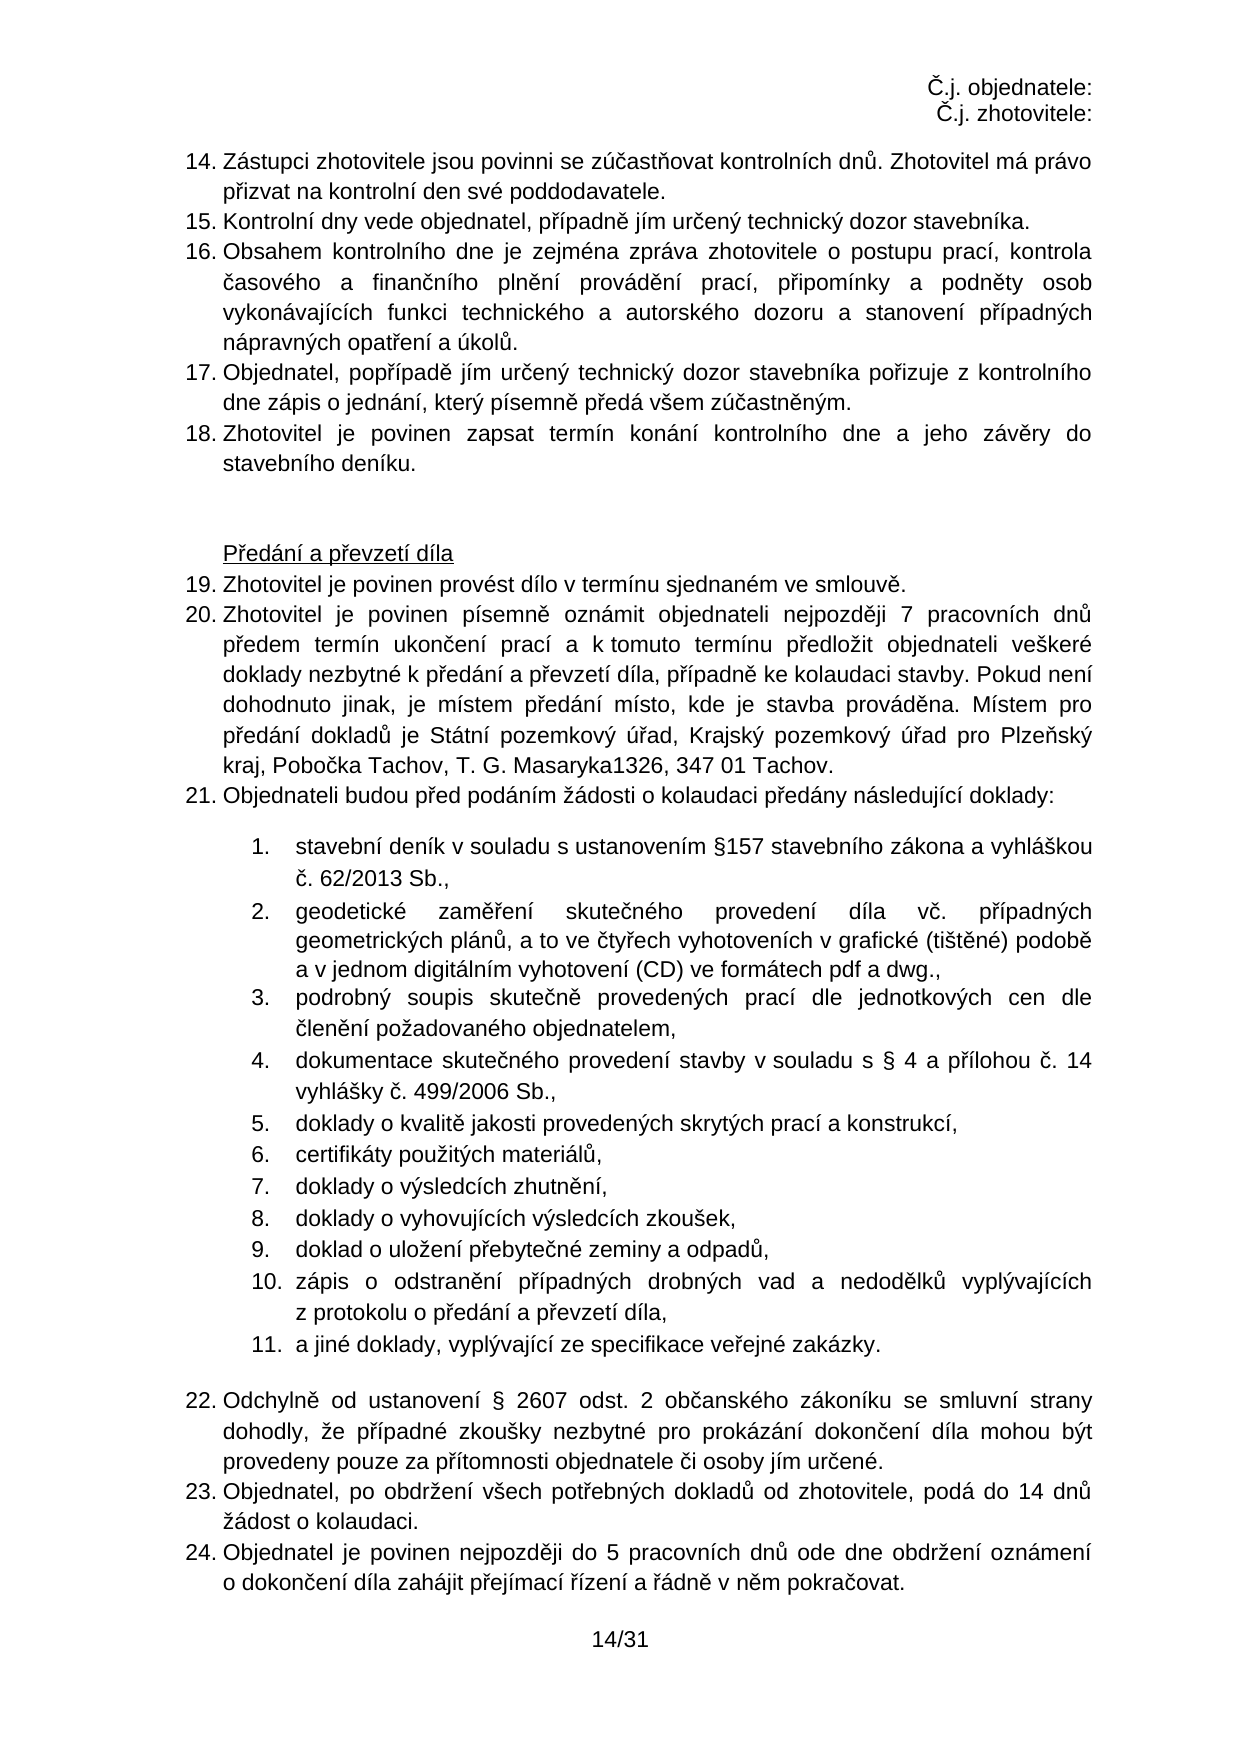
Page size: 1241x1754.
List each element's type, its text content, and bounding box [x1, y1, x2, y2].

list doklady o výsledcích zhutnění, [251, 1173, 1093, 1199]
list Objednatel je povinen nejpozději do 5 pracovních dnů ode dne obdržení oznámení o dokončení díla zahájit přejímací řízení a řádně v něm pokračovat. [185, 1538, 1093, 1595]
list Obsahem kontrolního dne je zejména zpráva zhotovitele o postupu prací, kontrola časového a finančního plnění provádění prací, připomínky a podněty osob vykonávajících funkci technického a autorského dozoru a stanovení případných nápravných opatření a úkolů. [185, 238, 1093, 355]
list certifikáty použitých materiálů, [251, 1141, 1093, 1168]
list geodetické zaměření skutečného provedení díla vč. případných geometrických plánů, a to ve čtyřech vyhotoveních v grafické (tištěné) podobě a v jednom digitálním vyhotovení (CD) ve formátech pdf a dwg., [251, 896, 1093, 984]
list Zhotovitel je povinen písemně oznámit objednateli nejpozději 7 pracovních dnů předem termín ukončení prací a k tomuto termínu předložit objednateli veškeré doklady nezbytné k předání a převzetí díla, případně ke kolaudaci stavby. Pokud není dohodnuto jinak, je místem předání místo, kde je stavba prováděna. Místem pro předání dokladů je Státní pozemkový úřad, Krajský pozemkový úřad pro Plzeňský kraj, Pobočka Tachov, T. G. Masaryka1326, 347 01 Tachov. [185, 601, 1093, 778]
list Zástupci zhotovitele jsou povinni se zúčastňovat kontrolních dnů. Zhotovitel má právo přizvat na kontrolní den své poddodavatele. [185, 148, 1093, 204]
list doklady o vyhovujících výsledcích zkoušek, [251, 1204, 1093, 1231]
list Objednateli budou před podáním žádosti o kolaudaci předány následující doklady: [185, 782, 1093, 808]
list Odchylně od ustanovení § 2607 odst. 2 občanského zákoníku se smluvní strany dohodly, že případné zkoušky nezbytné pro prokázání dokončení díla mohou být provedeny pouze za přítomnosti objednatele či osoby jím určené. [185, 1387, 1093, 1474]
list doklad o uložení přebytečné zeminy a odpadů, [251, 1236, 1093, 1262]
list doklady o kvalitě jakosti provedených skrytých prací a konstrukcí, [251, 1110, 1093, 1136]
list Zhotovitel je povinen provést dílo v termínu sjednaném ve smlouvě. [185, 571, 1093, 597]
list zápis o odstranění případných drobných vad a nedodělků vyplývajících z protokolu o předání a převzetí díla, [251, 1268, 1093, 1326]
list dokumentace skutečného provedení stavby v souladu s § přílohou č. 14 vyhlášky č. 499/2006 Sb., [251, 1047, 1093, 1105]
list Zhotovitel je povinen zapsat termín konání kontrolního dne a jeho závěry do stavebního deníku. [185, 419, 1093, 476]
list Objednatel, po obdržení všech potřebných dokladů od zhotovitele, podá do 14 dnů žádost o kolaudaci. [185, 1478, 1093, 1534]
list Předání a převzetí díla [223, 540, 1093, 567]
list podrobný soupis skutečně provedených prací dle jednotkových cen dle členění požadovaného objednatelem, [251, 984, 1093, 1042]
list Objednatel, popřípadě jím určený technický dozor stavebníka pořizuje z kontrolního dne zápis o jednání, který písemně předá všem zúčastněným. [185, 359, 1093, 416]
list stavební deník v souladu s ustanovením §157 stavebního zákona a vyhláškou č. 62/2013 Sb., [251, 833, 1093, 891]
list Kontrolní dny vede objednatel, případně jím určený technický dozor stavebníka. [185, 208, 1093, 234]
list a jiné doklady, vyplývající ze specifikace veřejné zakázky. [251, 1331, 1093, 1357]
